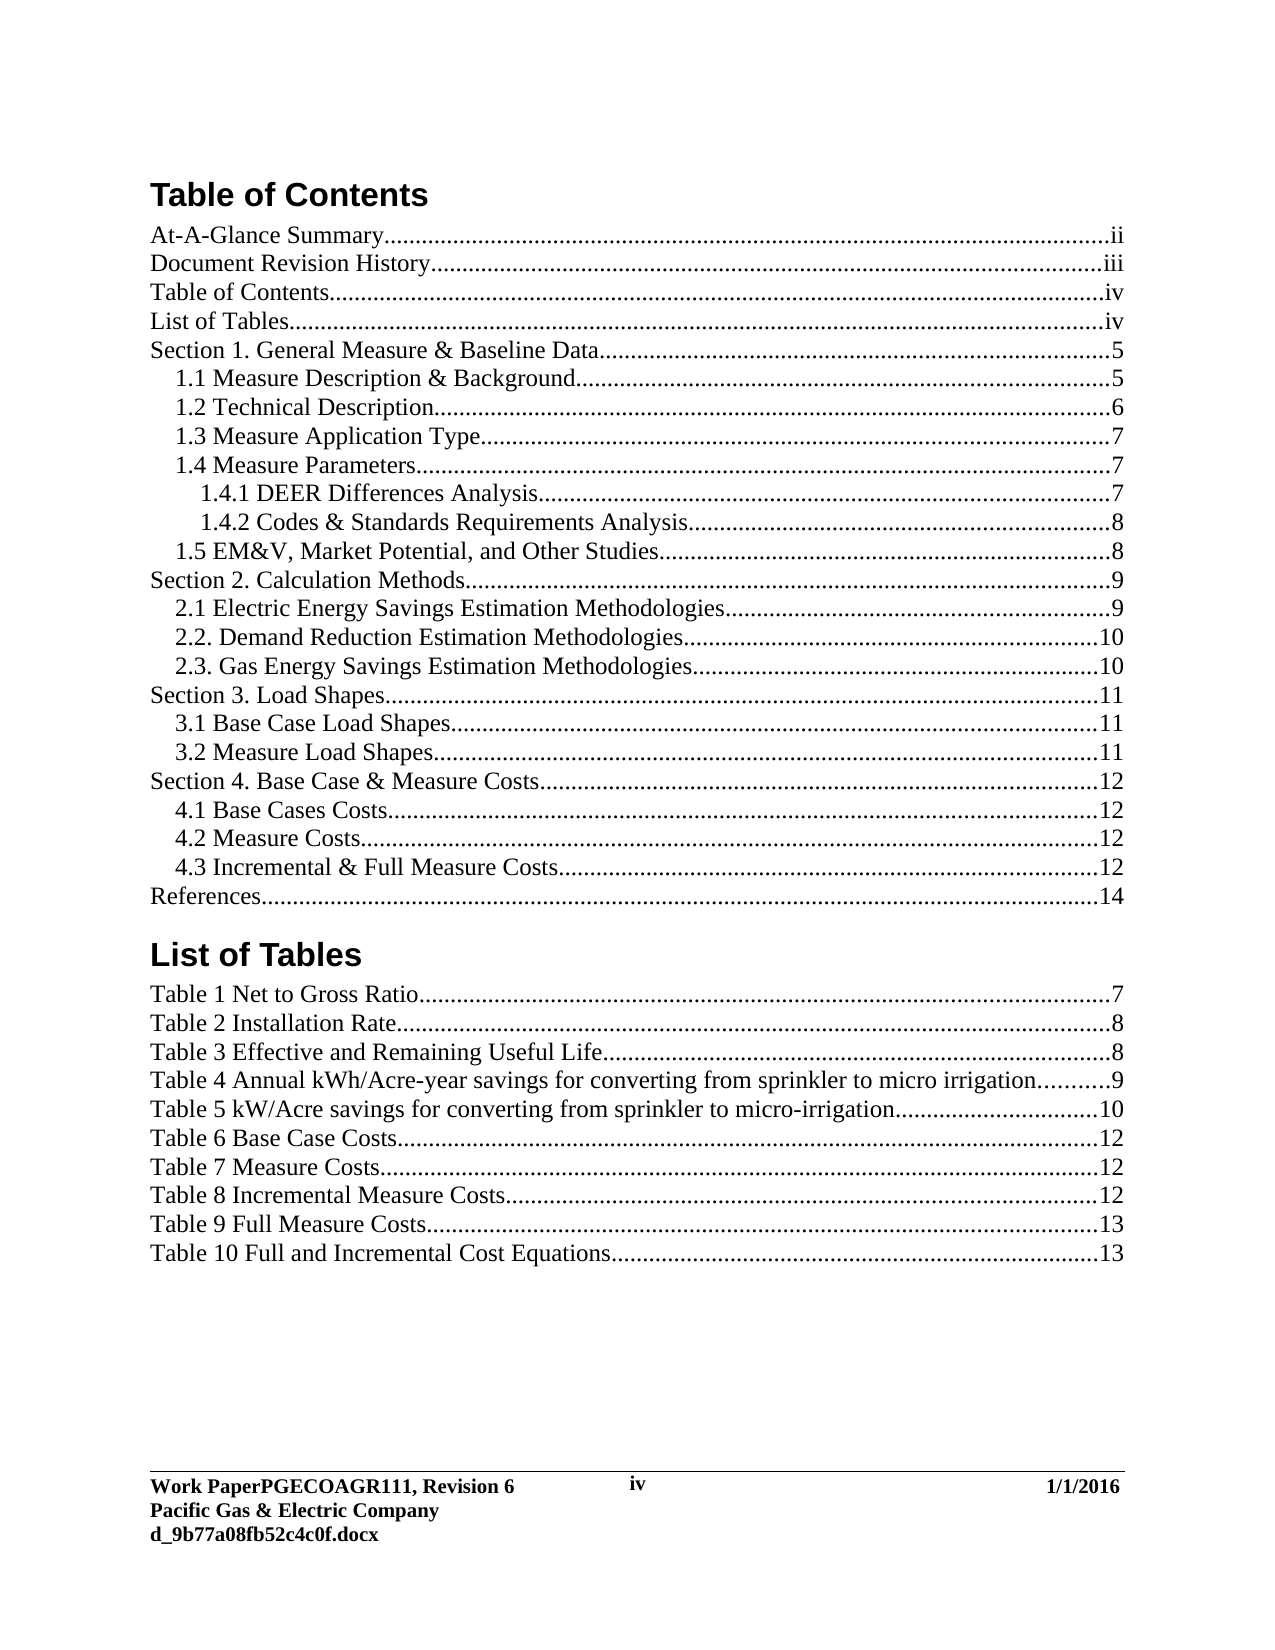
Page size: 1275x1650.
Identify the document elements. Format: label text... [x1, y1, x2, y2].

subtitle List of Tables [150, 935, 1125, 973]
text Section 4. Base Case & Measure Costs 12 [150, 766, 1125, 795]
text 3.1 Base Case Load Shapes 11 [175, 708, 1125, 737]
text Document Revision History iii [150, 248, 1125, 277]
text List of Tables iv [150, 306, 1125, 335]
text 4.2 Measure Costs 12 [175, 823, 1125, 852]
text 4.1 Base Cases Costs 12 [175, 795, 1125, 823]
text 2.3. Gas Energy Savings Estimation Methodologies 10 [175, 651, 1125, 680]
text Table 3 Effective and Remaining Useful Life 8 [150, 1037, 1125, 1066]
text 1.1 Measure Description & Background 5 [175, 363, 1125, 392]
text Table of Contents iv [150, 277, 1125, 306]
text At-A-Glance Summary ii [150, 220, 1125, 248]
text References 14 [150, 881, 1125, 910]
text Table 4 Annual kWh/Acre-year savings for converting from sprinkler to micro irrigation 9 [150, 1066, 1125, 1094]
text 3.2 Measure Load Shapes 11 [175, 737, 1125, 766]
text Table 2 Installation Rate 8 [150, 1008, 1125, 1037]
text 1.2 Technical Description 6 [175, 392, 1125, 421]
subtitle Table of Contents [150, 175, 1125, 213]
text Table 7 Measure Costs 12 [150, 1152, 1125, 1181]
text 4.3 Incremental & Full Measure Costs 12 [175, 852, 1125, 881]
text Table 1 Net to Gross Ratio 7 [150, 979, 1125, 1008]
text Table 10 Full and Incremental Cost Equations 13 [150, 1238, 1125, 1267]
text Section 3. Load Shapes 11 [150, 680, 1125, 708]
text 1.5 EM&V, Market Potential, and Other Studies 8 [175, 536, 1125, 565]
text Table 5 kW/Acre savings for converting from sprinkler to micro-irrigation 10 [150, 1094, 1125, 1123]
text 1.4.2 Codes & Standards Requirements Analysis 8 [200, 507, 1125, 536]
text 1.4 Measure Parameters 7 [175, 450, 1125, 478]
text Section 1. General Measure & Baseline Data 5 [150, 335, 1125, 363]
text Table 9 Full Measure Costs 13 [150, 1209, 1125, 1238]
text Section 2. Calculation Methods 9 [150, 565, 1125, 593]
text 2.1 Electric Energy Savings Estimation Methodologies 9 [175, 593, 1125, 622]
text 2.2. Demand Reduction Estimation Methodologies 10 [175, 622, 1125, 651]
text 1.4.1 DEER Differences Analysis 7 [200, 478, 1125, 507]
text 1.3 Measure Application Type 7 [175, 421, 1125, 450]
text Table 6 Base Case Costs 12 [150, 1123, 1125, 1152]
text Table 8 Incremental Measure Costs 12 [150, 1181, 1125, 1209]
